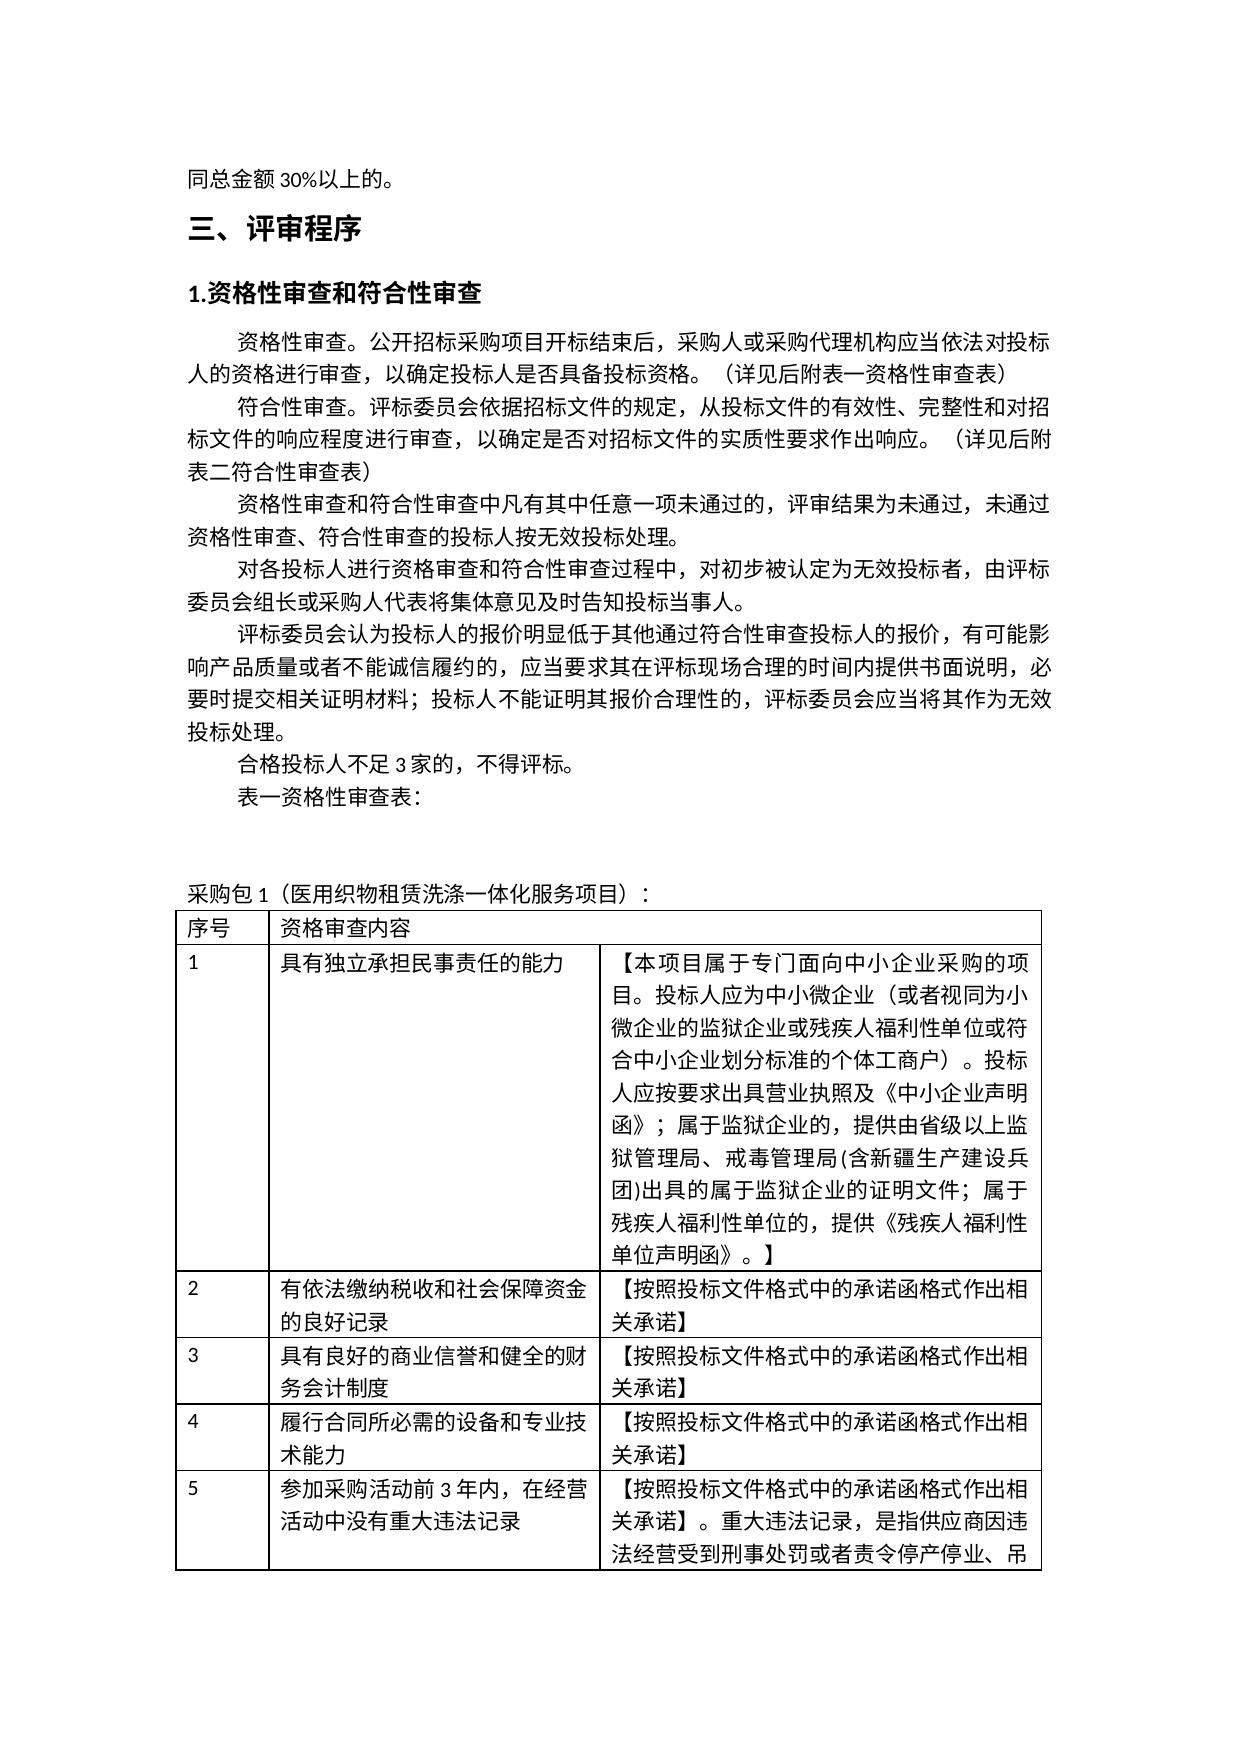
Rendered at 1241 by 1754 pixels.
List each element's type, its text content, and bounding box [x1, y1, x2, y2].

text 符合性审查。评标委员会依据招标文件的规定，从投标文件的有效性、完整性和对招标文件的响应程度进行审查，以确定是否对招标文件的实质性要求作出响应。（详见后附表二符合性审查表） [187, 389, 1053, 487]
table_cell 具有独立承担民事责任的能力 [270, 945, 599, 1270]
text 合格投标人不足3家的，不得评标。 [187, 747, 1053, 779]
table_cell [270, 1471, 599, 1569]
table_cell 4 [177, 1405, 268, 1470]
text 三、评审程序 [187, 194, 1053, 259]
text 1.资格性审查和符合性审查 [187, 259, 1053, 324]
table_cell 履行合同所必需的设备和专业技术能力 [270, 1405, 599, 1470]
text 资格性审查。公开招标采购项目开标结束后，采购人或采购代理机构应当依法对投标人的资格进行审查，以确定投标人是否具备投标资格。（详见后附表一资格性审查表） [187, 324, 1053, 389]
table_cell 具有良好的商业信誉和健全的财务会计制度 [270, 1338, 599, 1403]
table_cell 3 [177, 1338, 268, 1403]
table_cell 【按照投标文件格式中的承诺函格式作出相关承诺】 [601, 1405, 1041, 1470]
table_cell 1 [177, 945, 268, 1270]
text 采购包1（医用织物租赁洗涤一体化服务项目）： [187, 877, 1053, 909]
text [187, 162, 1053, 194]
text 表一资格性审查表： [187, 779, 1053, 812]
table_cell 2 [177, 1272, 268, 1337]
text 资格性审查和符合性审查中凡有其中任意一项未通过的，评审结果为未通过，未通过资格性审查、符合性审查的投标人按无效投标处理。 [187, 487, 1053, 552]
table_header 序号 [177, 911, 268, 943]
text 评标委员会认为投标人的报价明显低于其他通过符合性审查投标人的报价，有可能影响产品质量或者不能诚信履约的，应当要求其在评标现场合理的时间内提供书面说明，必要时提交相关证明材料；投标人不能证明其报价合理性的，评标委员会应当将其作为无效投标处理。 [187, 617, 1053, 747]
table_cell 5 [177, 1471, 268, 1569]
table_cell 【本项目属于专门面向中小企业采购的项目。投标人应为中小微企业（或者视同为小微企业的监狱企业或残疾人福利性单位或符合中小企业划分标准的个体工商户）。投标人应按要求出具营业执照及《中小企业声明函》；属于监狱企业的，提供由省级以上监狱管理局、戒毒管理局(含新疆生产建设兵团)出具的属于监狱企业的证明文件；属于残疾人福利性单位的，提供《残疾人福利性单位声明函》。】 [601, 945, 1041, 1270]
table_header 资格审查内容 [270, 911, 1041, 943]
table_cell 有依法缴纳税收和社会保障资金的良好记录 [270, 1272, 599, 1337]
table_cell 【按照投标文件格式中的承诺函格式作出相关承诺】 [601, 1338, 1041, 1403]
text 对各投标人进行资格审查和符合性审查过程中，对初步被认定为无效投标者，由评标委员会组长或采购人代表将集体意见及时告知投标当事人。 [187, 552, 1053, 617]
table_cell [601, 1471, 1041, 1569]
table_cell 【按照投标文件格式中的承诺函格式作出相关承诺】 [601, 1272, 1041, 1337]
